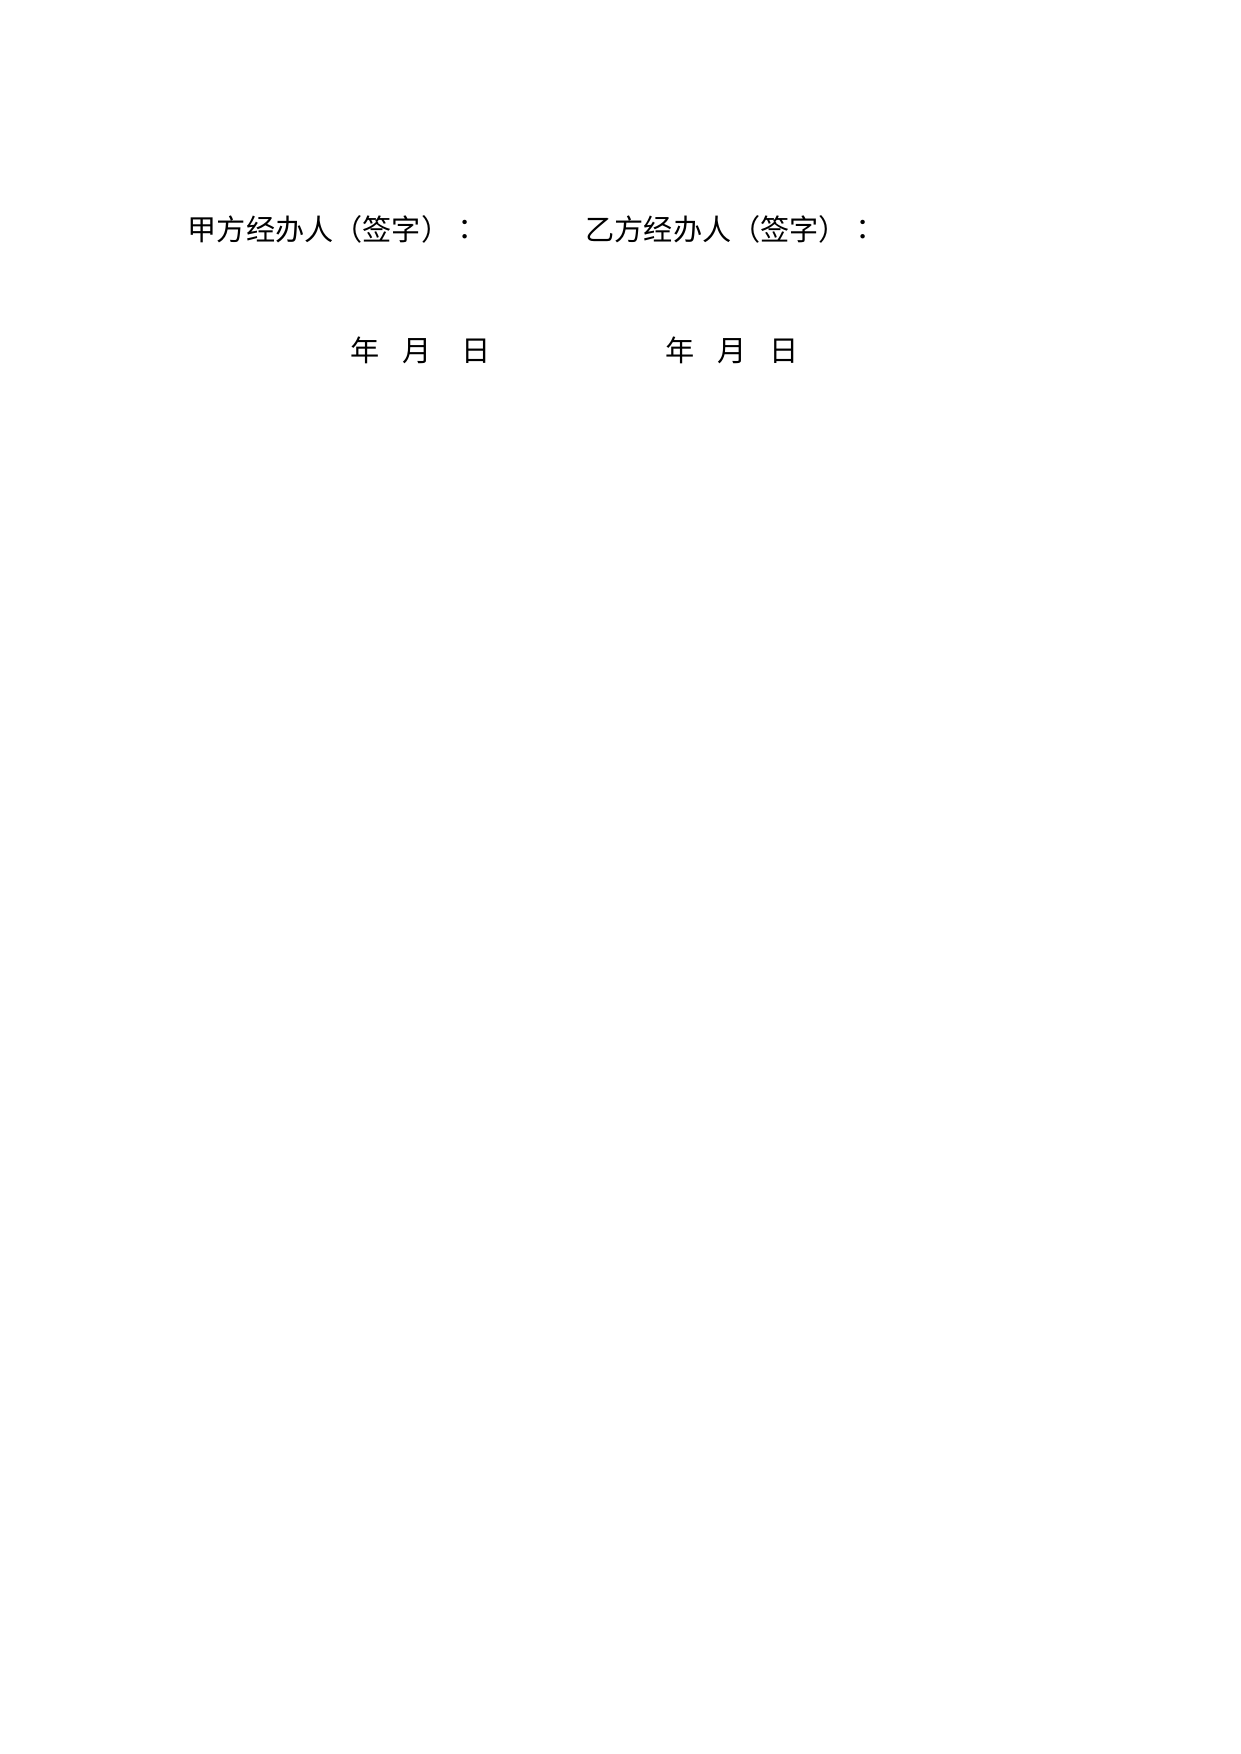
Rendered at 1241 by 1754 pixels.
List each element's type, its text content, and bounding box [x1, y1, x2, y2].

text 年 月 日 年 月 日 [277, 332, 1053, 368]
text 甲方经办人（签字）： 乙方经办人（签字）： [187, 212, 1053, 248]
